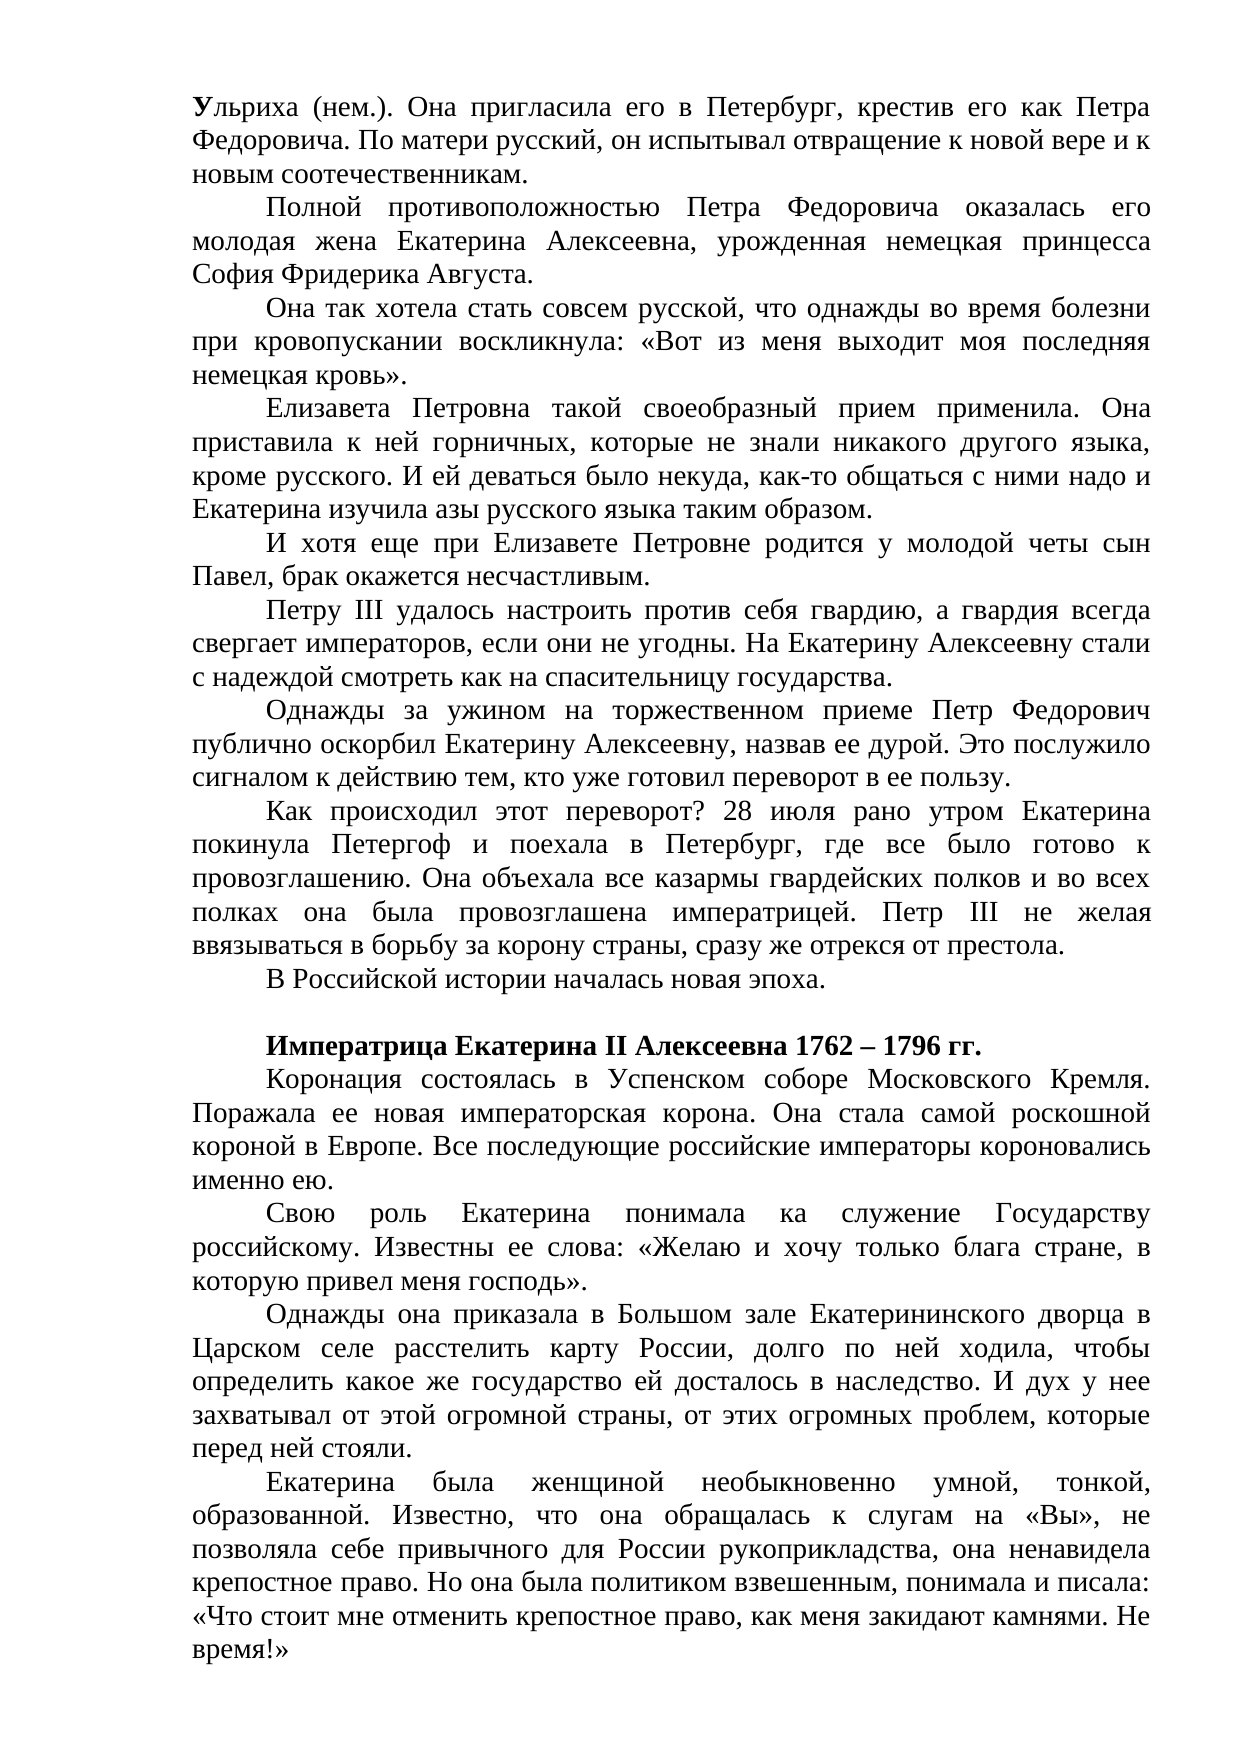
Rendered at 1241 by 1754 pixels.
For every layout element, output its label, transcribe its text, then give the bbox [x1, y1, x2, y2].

text Однажды она приказала в Большом зале Екатерининского дворца в Царском селе расстелить карту России, долго по ней ходила, чтобы определить какое же государство ей досталось в наследство. И дух у нее захватывал от этой огромной страны, от этих огромных проблем, которые перед ней стояли. [192, 1296, 1152, 1464]
text Свою роль Екатерина понимала ка служение Государству российскому. Известны ее слова: «Желаю и хочу только блага стране, в которую привел меня господь». [192, 1196, 1152, 1296]
text Как происходил этот переворот? 28 июля рано утром Екатерина покинула Петергоф и поехала в Петербург, где все было готово к провозглашению. Она объехала все казармы гвардейских полков и во всех полках она была провозглашена императрицей. Петр III не желая ввязываться в борьбу за корону страны, сразу же отрекся от престола. [192, 793, 1152, 961]
text И хотя еще при Елизавете Петровне родится у молодой четы сын Павел, брак окажется несчастливым. [192, 525, 1152, 592]
text Петру III удалось настроить против себя гвардию, а гвардия всегда свергает императоров, если они не угодны. На Екатерину Алексеевну стали с надеждой смотреть как на спасительницу государства. [192, 592, 1152, 692]
text Однажды за ужином на торжественном приеме Петр Федорович публично оскорбил Екатерину Алексеевну, назвав ее дурой. Это послужило сигналом к действию тем, кто уже готовил переворот в ее пользу. [192, 692, 1152, 793]
text Елизавета Петровна такой своеобразный прием применила. Она приставила к ней горничных, которые не знали никакого другого языка, кроме русского. И ей деваться было некуда, как-то общаться с ними надо и Екатерина изучила азы русского языка таким образом. [192, 391, 1152, 525]
text Она так хотела стать совсем русской, что однажды во время болезни при кровопускании воскликнула: «Вот из меня выходит моя последняя немецкая кровь». [192, 290, 1152, 391]
text Коронация состоялась в Успенском соборе Московского Кремля. Поражала ее новая императорская корона. Она стала самой роскошной короной в Европе. Все последующие российские императоры короновались именно ею. [192, 1061, 1152, 1196]
text Екатерина была женщиной необыкновенно умной, тонкой, образованной. Известно, что она обращалась к слугам на «Вы», не позволяла себе привычного для России рукоприкладства, она ненавидела крепостное право. Но она была политиком взвешенным, понимала и писала: «Что стоит мне отменить крепостное право, как меня закидают камнями. Не время!» [192, 1464, 1152, 1665]
text Полной противоположностью Петра Федоровича оказалась его молодая жена Екатерина Алексеевна, урожденная немецкая принцесса София Фридерика Августа. [192, 189, 1152, 290]
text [192, 89, 1152, 189]
text Императрица Екатерина II Алексеевна 1762 – 1796 гг. [192, 1028, 1152, 1061]
text В Российской истории началась новая эпоха. [192, 961, 1152, 994]
